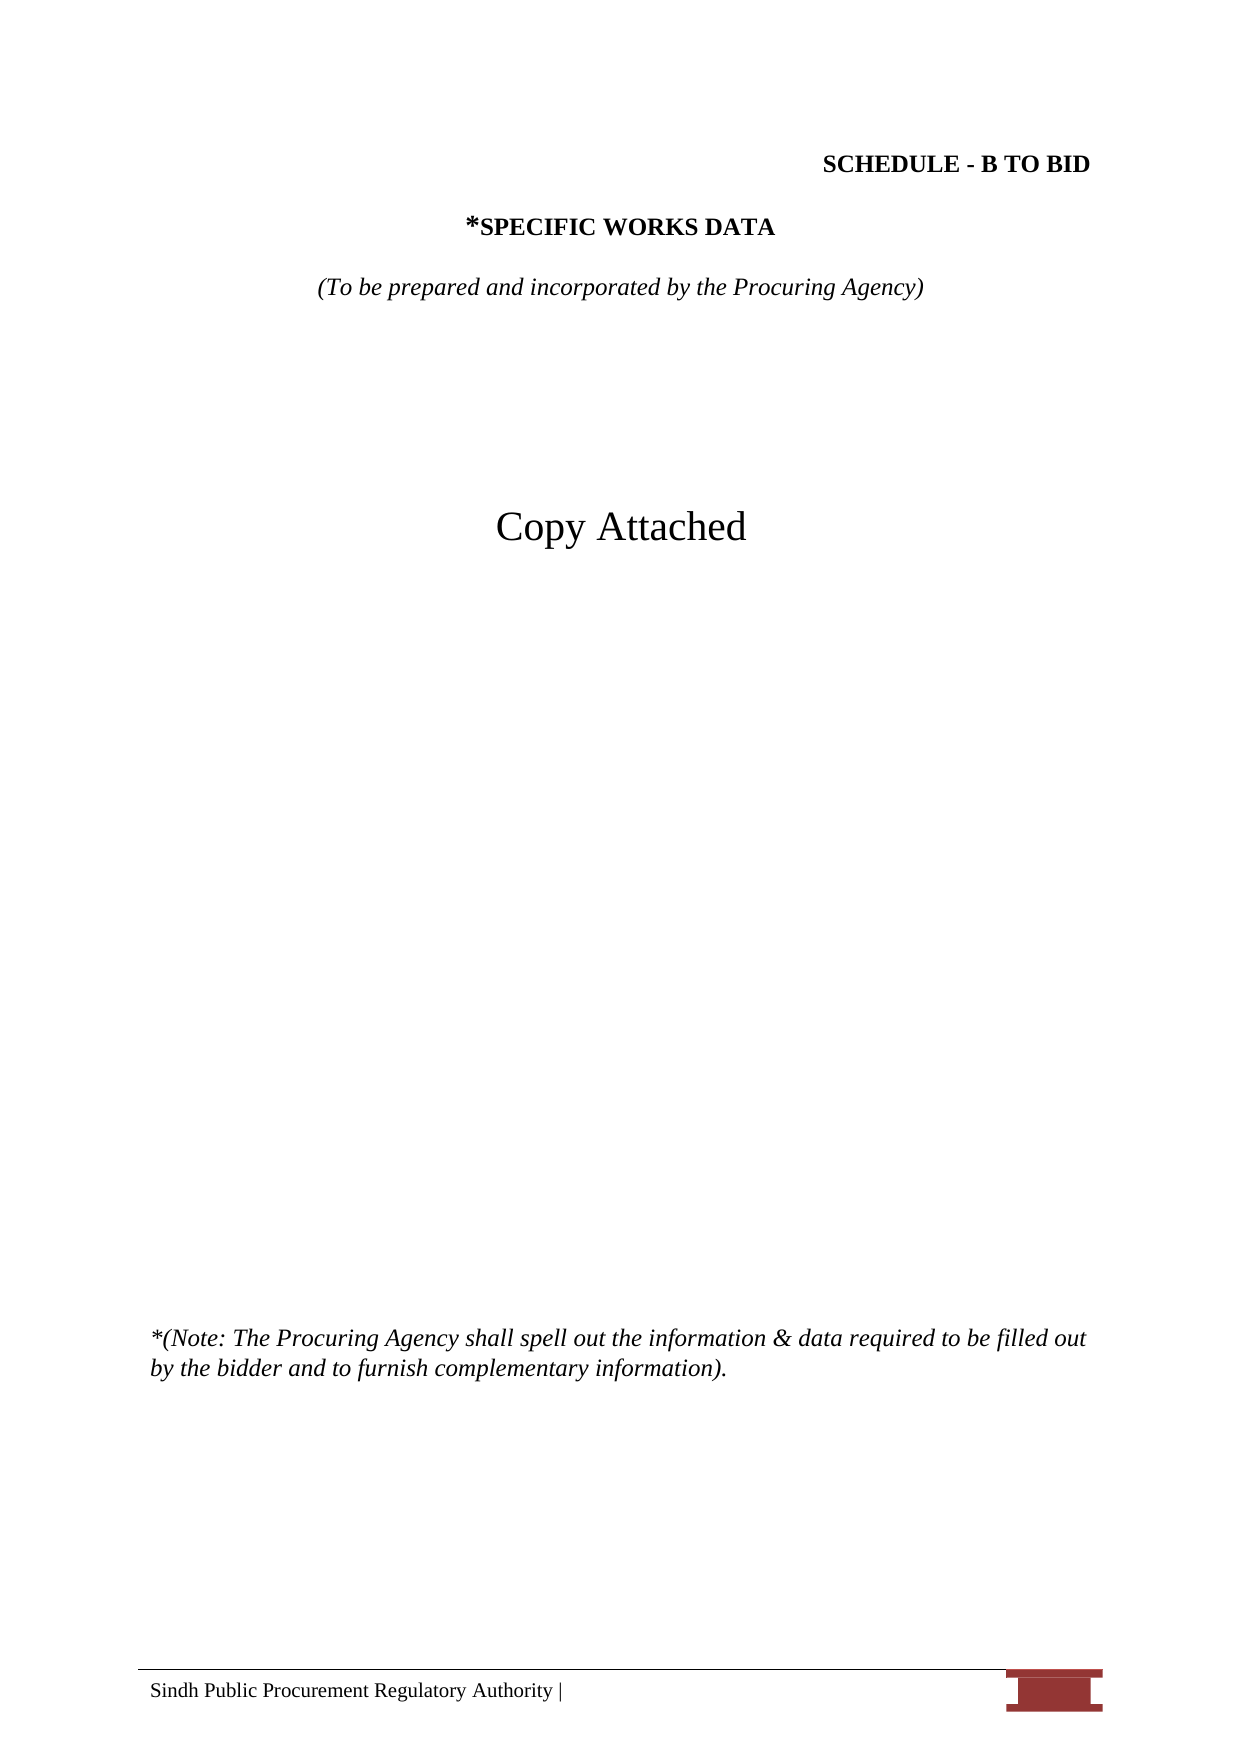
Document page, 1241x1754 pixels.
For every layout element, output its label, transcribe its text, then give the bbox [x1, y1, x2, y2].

text (To be prepared and incorporated by the Procuring Agency) [268, 272, 972, 300]
text *SPECIFIC WORKS DATA [268, 208, 972, 242]
text SCHEDULE - B TO BID [127, 149, 1091, 178]
text Copy Attached [127, 502, 1115, 549]
text *(Note: The Procuring Agency shall spell out the information & data required to be filled out by the bidder and to furnish complementary information). [150, 1323, 1091, 1382]
